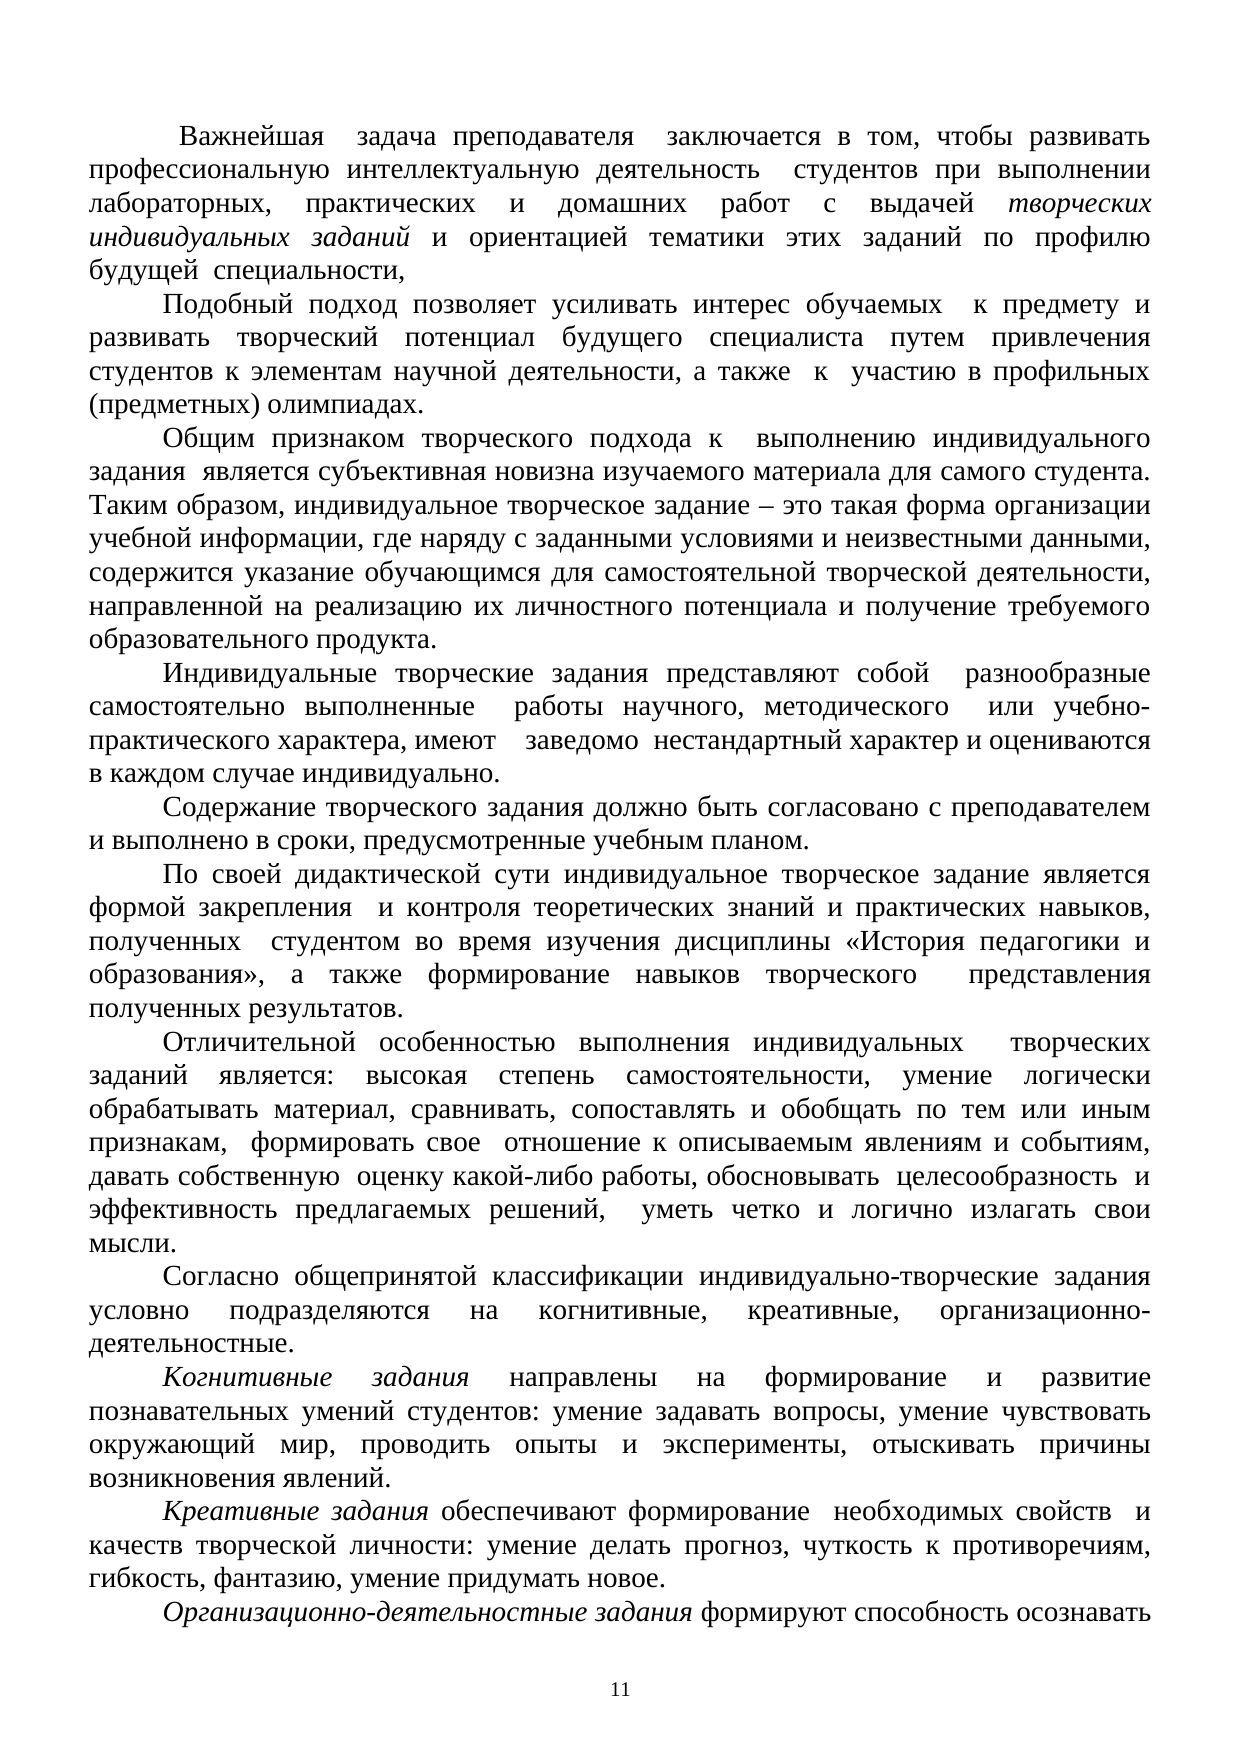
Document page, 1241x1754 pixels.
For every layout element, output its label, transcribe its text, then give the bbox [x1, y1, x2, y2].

text Содержание творческого задания должно быть согласовано с преподавателем и выполнено в сроки, предусмотренные учебным планом. [89, 789, 1152, 856]
text Важнейшая задача преподавателя заключается в том, чтобы развивать профессиональную интеллектуальную деятельность студентов при выполнении лабораторных, практических и домашних работ с выдачей творческих индивидуальных заданий и ориентацией тематики этих заданий по профилю будущей специальности, [89, 118, 1152, 286]
text Индивидуальные творческие задания представляют собой разнообразные самостоятельно выполненные работы научного, методического или учебно-практического характера, имеют заведомо нестандартный характер и оцениваются в каждом случае индивидуально. [89, 655, 1152, 789]
text Креативные задания обеспечивают формирование необходимых свойств и качеств творческой личности: умение делать прогноз, чуткость к противоречиям, гибкость, фантазию, умение придумать новое. [89, 1493, 1152, 1594]
text Когнитивные задания направлены на формирование и развитие познавательных умений студентов: умение задавать вопросы, умение чувствовать окружающий мир, проводить опыты и эксперименты, отыскивать причины возникновения явлений. [89, 1359, 1152, 1493]
text По своей дидактической сути индивидуальное творческое задание является формой закрепления и контроля теоретических знаний и практических навыков, полученных студентом во время изучения дисциплины «История педагогики и образования», а также формирование навыков творческого представления полученных результатов. [89, 856, 1152, 1024]
text Отличительной особенностью выполнения индивидуальных творческих заданий является: высокая степень самостоятельности, умение логически обрабатывать материал, сравнивать, сопоставлять и обобщать по тем или иным признакам, формировать свое отношение к описываемым явлениям и событиям, давать собственную оценку какой-либо работы, обосновывать целесообразность и эффективность предлагаемых решений, уметь четко и логично излагать свои мысли. [89, 1024, 1152, 1258]
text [89, 1594, 1152, 1627]
text Подобный подход позволяет усиливать интерес обучаемых к предмету и развивать творческий потенциал будущего специалиста путем привлечения студентов к элементам научной деятельности, а также к участию в профильных (предметных) олимпиадах. [89, 286, 1152, 420]
text Согласно общепринятой классификации индивидуально-творческие задания условно подразделяются на когнитивные, креативные, организационно-деятельностные. [89, 1258, 1152, 1359]
text Общим признаком творческого подхода к выполнению индивидуального задания является субъективная новизна изучаемого материала для самого студента. Таким образом, индивидуальное творческое задание – это такая форма организации учебной информации, где наряду с заданными условиями и неизвестными данными, содержится указание обучающимся для самостоятельной творческой деятельности, направленной на реализацию их личностного потенциала и получение требуемого образовательного продукта. [89, 420, 1152, 655]
